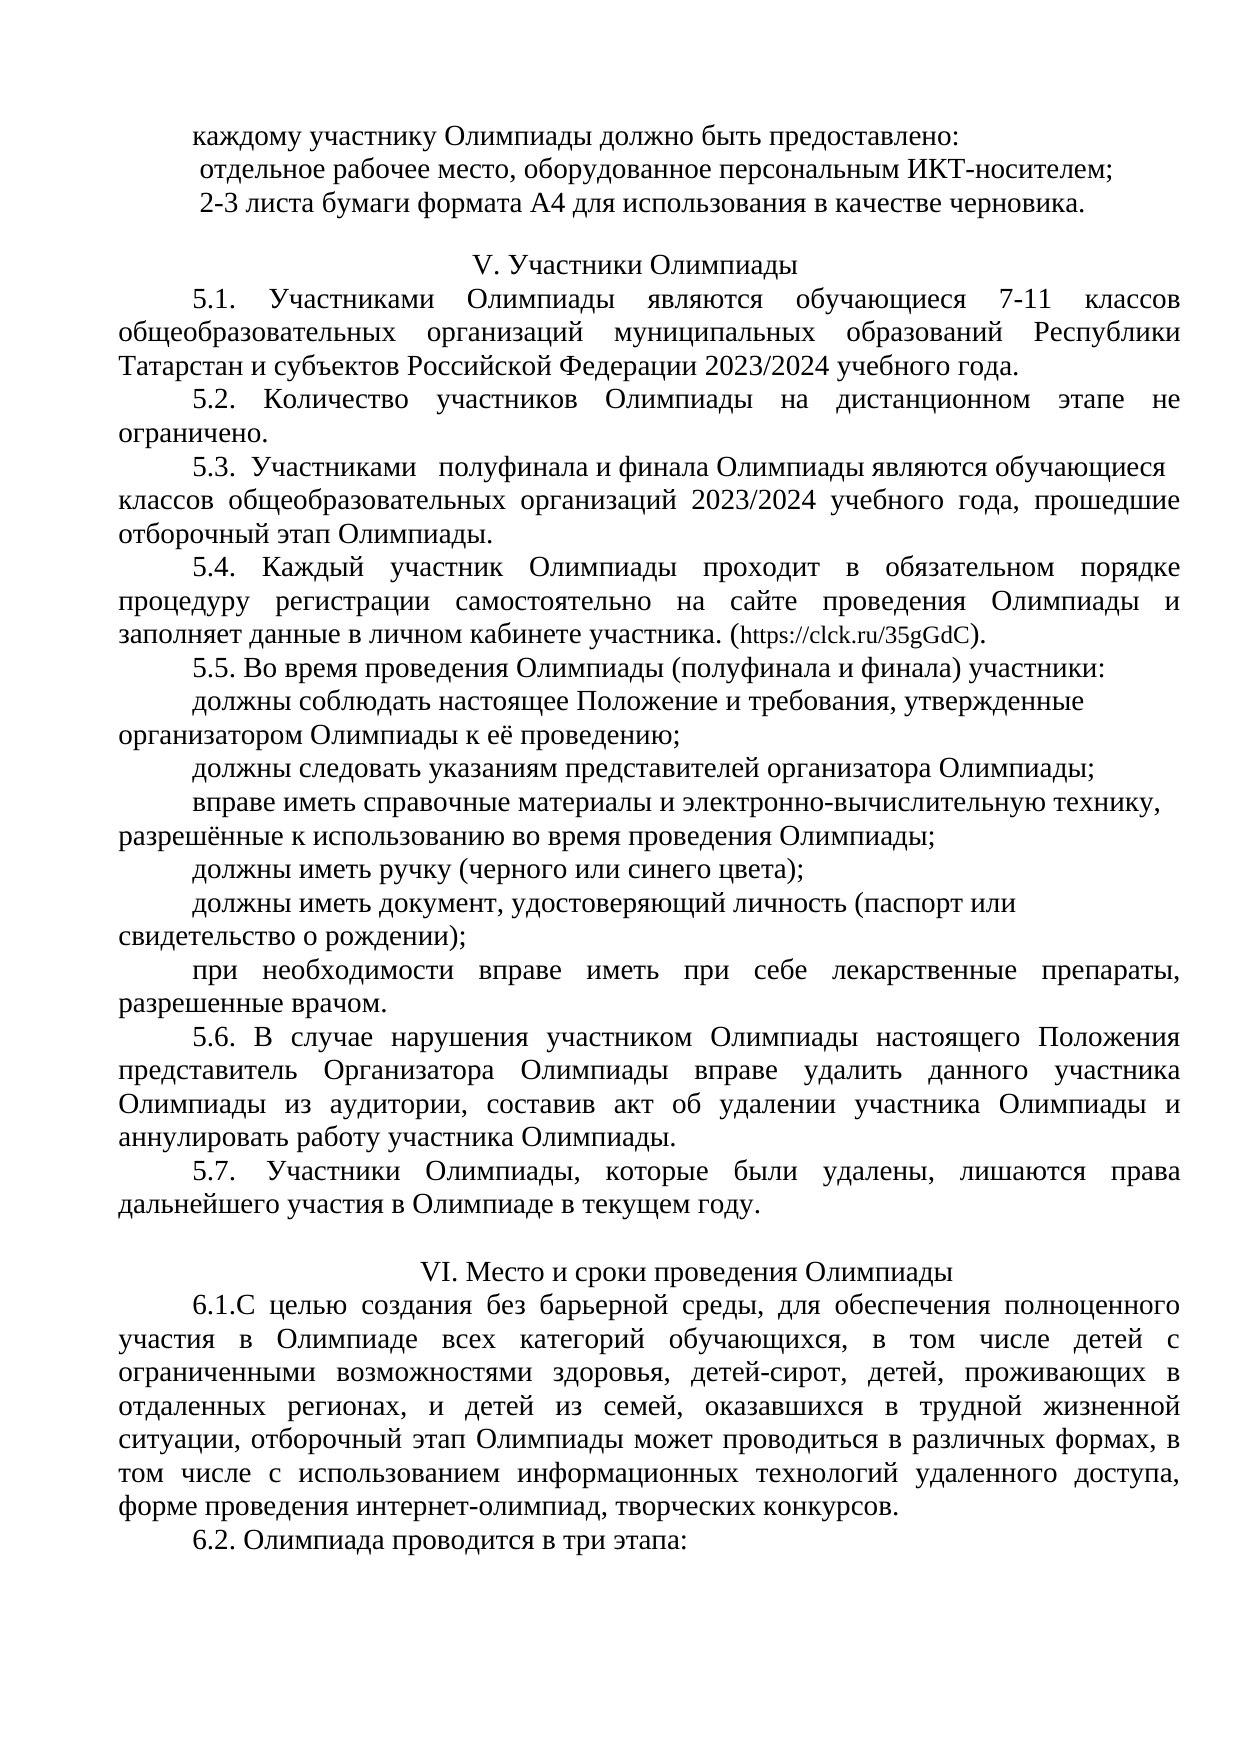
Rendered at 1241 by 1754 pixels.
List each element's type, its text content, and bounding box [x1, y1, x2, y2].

text 6.2. Олимпиада проводится в три этапа: [118, 1522, 1181, 1556]
text должны следовать указаниям представителей организатора Олимпиады; [118, 751, 1181, 784]
text 5.1. Участниками Олимпиады являются обучающиеся 7-11 классов общеобразовательных организаций муниципальных образований Республики Татарстан и субъектов Российской Федерации 2023/2024 учебного года. [118, 281, 1181, 382]
text при необходимости вправе иметь при себе лекарственные препараты, разрешенные врачом. [118, 952, 1181, 1019]
text V. Участники Олимпиады [88, 247, 1181, 281]
text вправе иметь справочные материалы и электронно-вычислительную технику, разрешённые к использованию во время проведения Олимпиады; [118, 784, 1181, 851]
text отдельное рабочее место, оборудованное персональным ИКТ-носителем; [118, 152, 1181, 185]
text 5.4. Каждый участник Олимпиады проходит в обязательном порядке процедуру регистрации самостоятельно на сайте проведения Олимпиады и заполняет данные в личном кабинете участника. (https://clck.ru/35gGdC). [118, 549, 1181, 650]
text каждому участнику Олимпиады должно быть предоставлено: [118, 118, 1181, 152]
text 5.7. Участники Олимпиады, которые были удалены, лишаются права дальнейшего участия в Олимпиаде в текущем году. [118, 1153, 1181, 1220]
text организатором Олимпиады к её проведению; [118, 717, 1181, 751]
text 5.2. Количество участников Олимпиады на дистанционном этапе не ограничено. [118, 382, 1181, 449]
text 5.5. Во время проведения Олимпиады (полуфинала и финала) участники: [118, 650, 1181, 683]
text 5.3. Участниками полуфинала и финала Олимпиады являются обучающиеся [118, 449, 1181, 482]
text должны иметь документ, удостоверяющий личность (паспорт или свидетельство о рождении); [118, 885, 1181, 952]
text должны соблюдать настоящее Положение и требования, утвержденные [118, 683, 1181, 717]
text 6.1.С целью создания без барьерной среды, для обеспечения полноценного участия в Олимпиаде всех категорий обучающихся, в том числе детей с ограниченными возможностями здоровья, детей-сирот, детей, проживающих в отдаленных регионах, и детей из семей, оказавшихся в трудной жизненной ситуации, отборочный этап Олимпиады может проводиться в различных формах, в том числе с использованием информационных технологий удаленного доступа, форме проведения интернет-олимпиад, творческих конкурсов. [118, 1287, 1181, 1522]
text 2-3 листа бумаги формата А4 для использования в качестве черновика. [118, 185, 1181, 219]
text 5.6. В случае нарушения участником Олимпиады настоящего Положения представитель Организатора Олимпиады вправе удалить данного участника Олимпиады из аудитории, составив акт об удалении участника Олимпиады и аннулировать работу участника Олимпиады. [118, 1019, 1181, 1153]
text должны иметь ручку (черного или синего цвета); [118, 851, 1181, 885]
text классов общеобразовательных организаций 2023/2024 учебного года, прошедшие отборочный этап Олимпиады. [118, 482, 1181, 549]
text VI. Место и сроки проведения Олимпиады [118, 1254, 1181, 1287]
